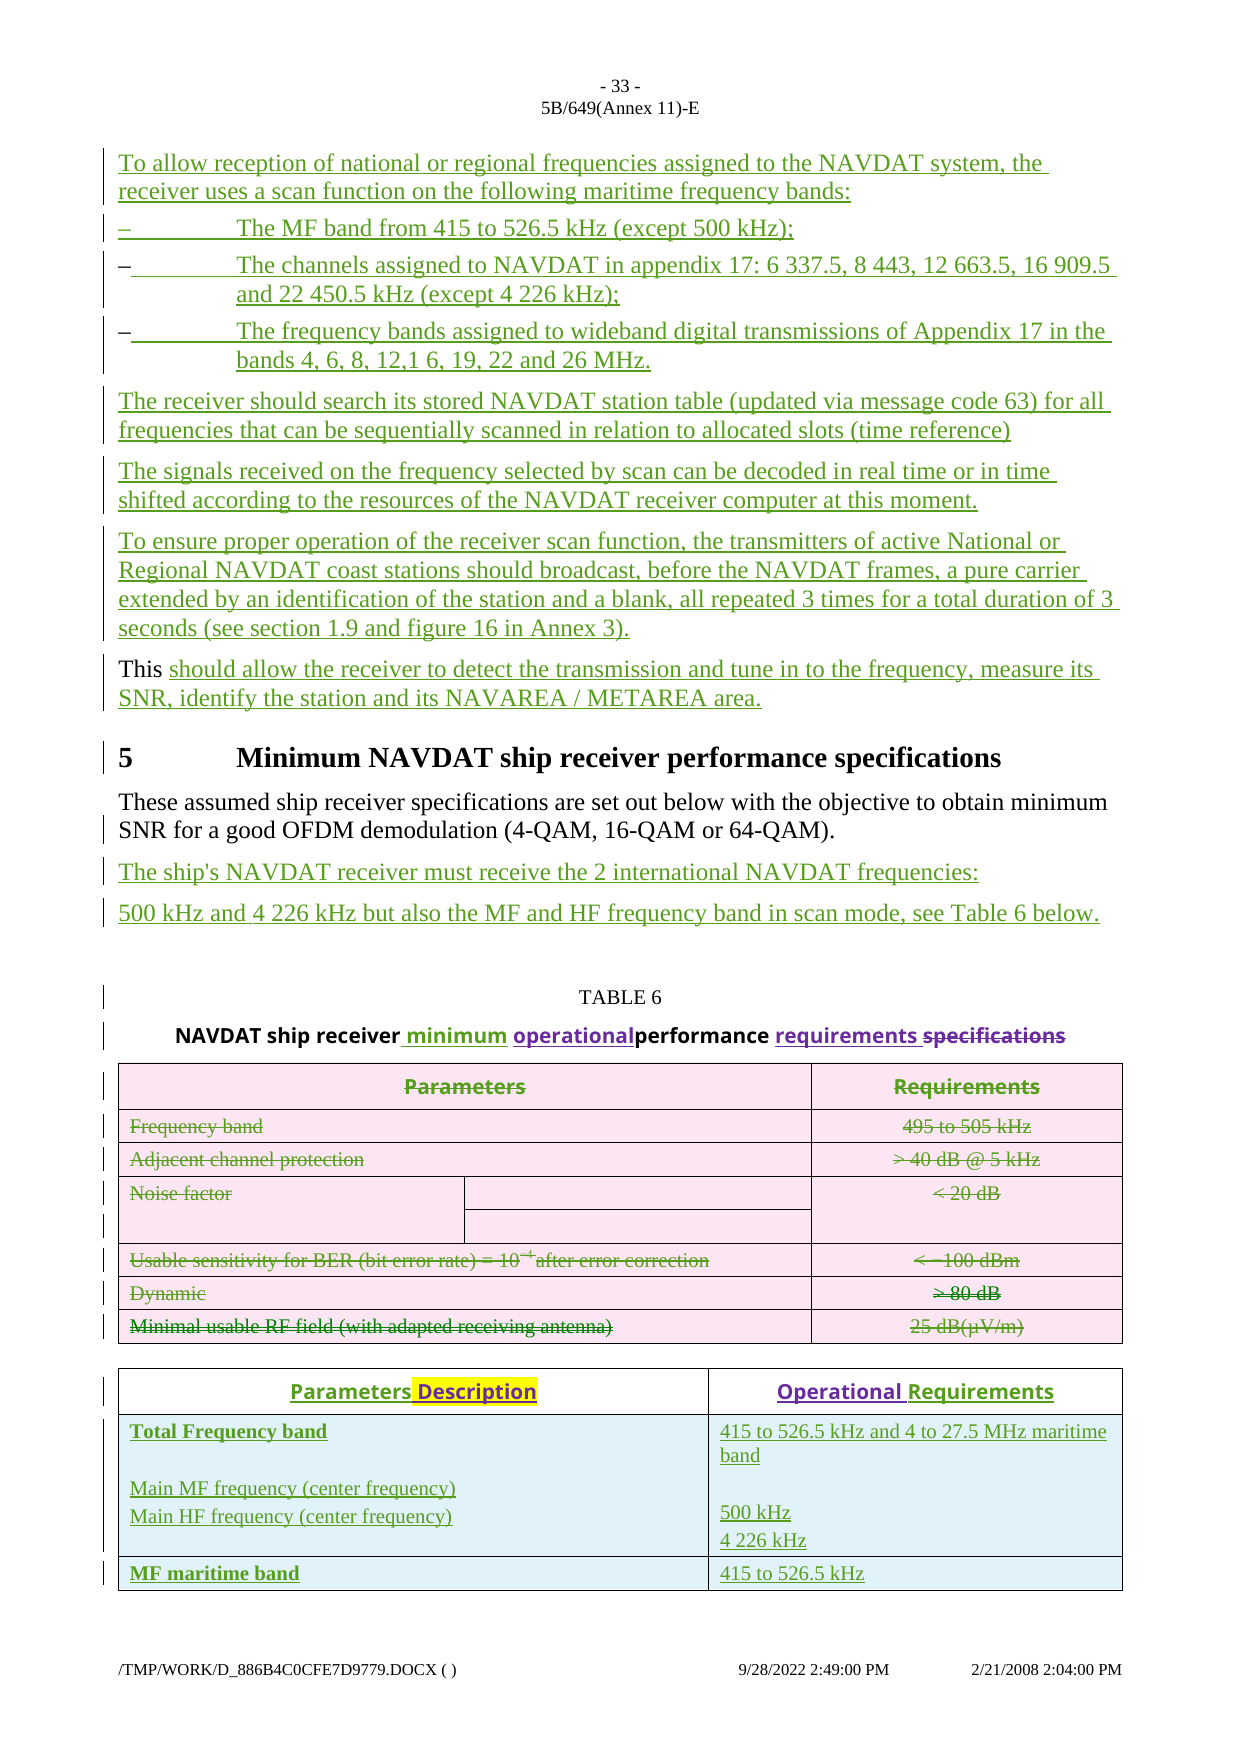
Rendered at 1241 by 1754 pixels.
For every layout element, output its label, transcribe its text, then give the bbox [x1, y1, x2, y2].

subtitle 5 Minimum NAVDAT ship receiver performance specifications [118, 741, 1122, 774]
text TABLE 6 [118, 985, 1122, 1009]
text This [118, 654, 1122, 711]
title NAVDAT ship receiver performance [118, 1022, 1122, 1050]
text – [118, 316, 1122, 374]
table_header [709, 1369, 1122, 1414]
text – [118, 251, 1122, 308]
table_header [119, 1369, 708, 1414]
text These assumed ship receiver specifications are set out below with the objective to obtain minimum SNR for a good OFDM demodulation (4-QAM, 16-QAM or 64-QAM). [118, 787, 1122, 844]
